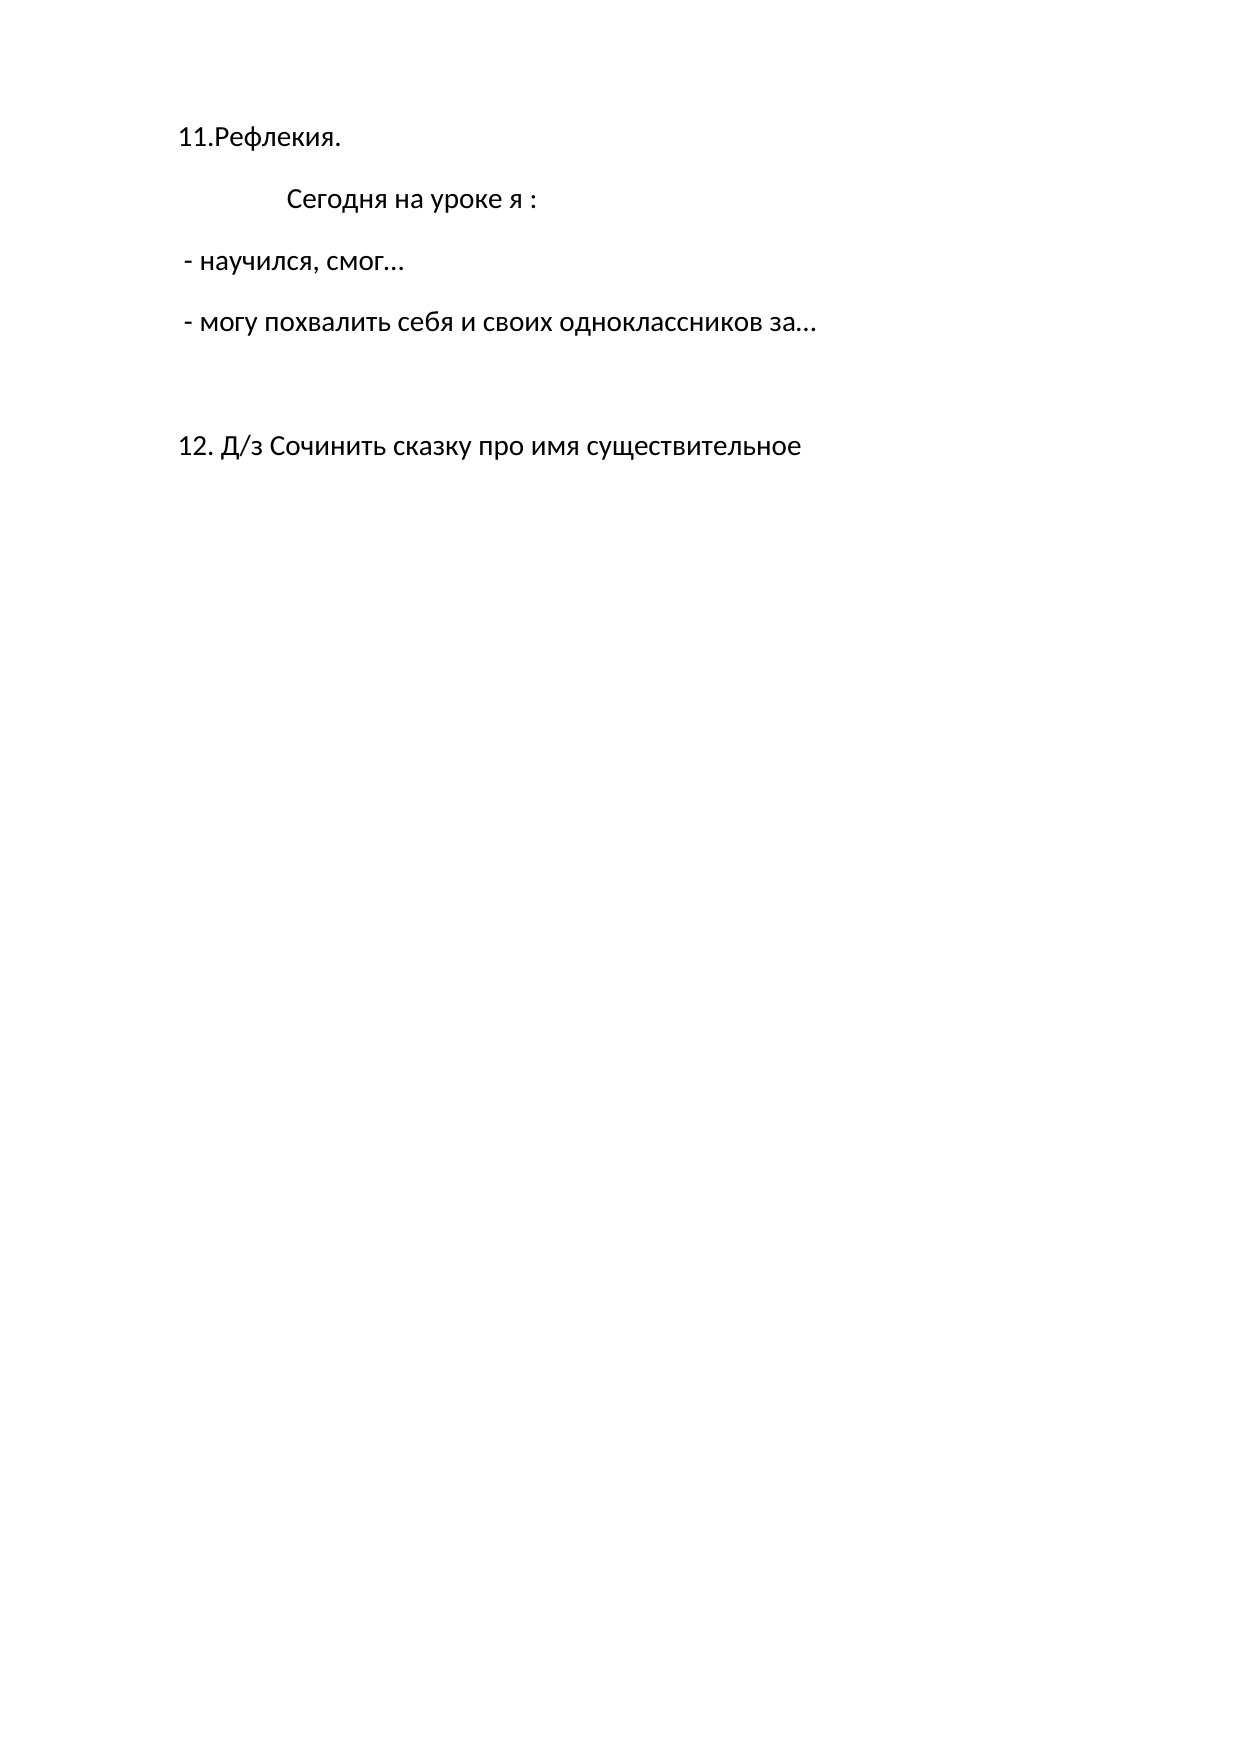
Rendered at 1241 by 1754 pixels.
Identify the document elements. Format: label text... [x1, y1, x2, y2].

text - могу похвалить себя и своих одноклассников за… [177, 303, 1152, 339]
text 11.Рефлекия. [177, 118, 1152, 154]
text 12. Д/з Сочинить сказку про имя существительное [177, 427, 1152, 463]
text - научился, смог… [177, 242, 1152, 277]
text Сегодня на уроке я : [177, 180, 1152, 216]
